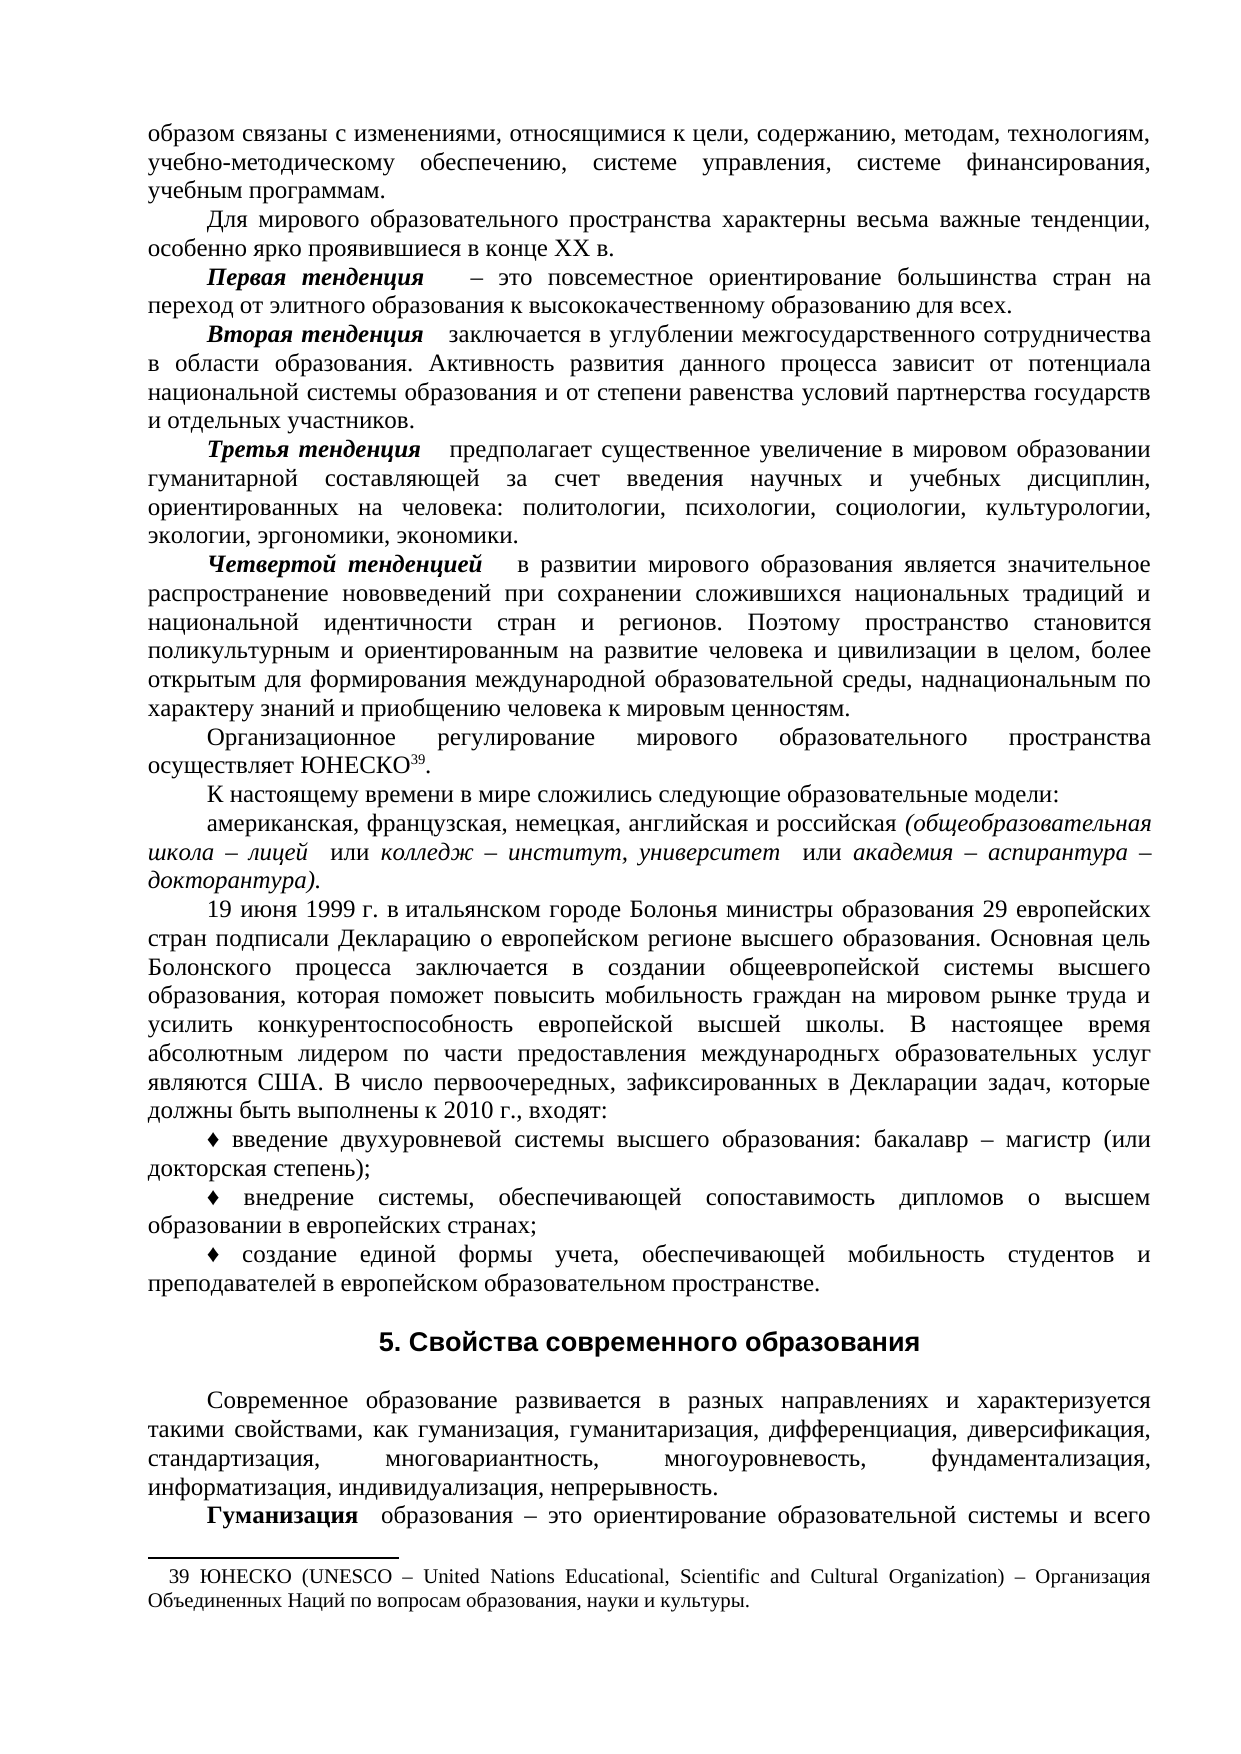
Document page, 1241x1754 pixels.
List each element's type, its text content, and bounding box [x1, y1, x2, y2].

text К настоящему времени в мире сложились следующие образовательные модели: [148, 779, 1152, 808]
text Для мирового образовательного пространства характерны весьма важные тенденции, особенно ярко проявившиеся в конце XX в. [148, 204, 1152, 262]
text ♦ введение двухуровневой системы высшего образования: бакалавр – магистр (или докторская степень); [148, 1124, 1152, 1182]
text ♦ внедрение системы, обеспечивающей сопоставимость дипломов о высшем образовании в европейских странах; [148, 1182, 1152, 1239]
text Организационное регулирование мирового образовательного пространства осуществляет ЮНЕСКО. [148, 722, 1152, 779]
text 19 июня . в итальянском городе Болонья министры образования 29 европейских стран подписали Декларацию о европейском регионе высшего образования. Основная цель Болонского процесса заключается в создании общеевропейской системы высшего образования, которая поможет повысить мобильность граждан на мировом рынке труда и усилить конкурентоспособность европейской высшей школы. В настоящее время абсолютным лидером по части предоставления международньгх образовательных услуг являются США. В число первоочередных, зафиксированных в Декларации задач, которые должны быть выполнены к ., входят: [148, 894, 1152, 1124]
text Четвертой тенденцией в развитии мирового образования является значительное распространение нововведений при сохранении сложившихся национальных традиций и национальной идентичности стран и регионов. Поэтому пространство становится поликультурным и ориентированным на развитие человека и цивилизации в целом, более открытым для формирования международной образовательной среды, наднациональным по характеру знаний и приобщению человека к мировым ценностям. [148, 549, 1152, 722]
text Третья тенденция предполагает существенное увеличение в мировом образовании гуманитарной составляющей за счет введения научных и учебных дисциплин, ориентированных на человека: политологии, психологии, социологии, культурологии, экологии, эргономики, экономики. [148, 434, 1152, 549]
text американская, французская, немецкая, английская и российская (общеобразовательная школа – лицей или колледж – институт, университет или академия – аспирантура – докторантура). [148, 808, 1152, 894]
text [148, 1501, 1152, 1529]
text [148, 118, 1152, 204]
text ♦ создание единой формы учета, обеспечивающей мобильность студентов и преподавателей в европейском образовательном пространстве. [148, 1239, 1152, 1297]
text Современное образование развивается в разных направлениях и характеризуется такими свойствами, как гуманизация, гуманитаризация, дифференциация, диверсификация, стандартизация, многовариантность, многоуровневость, фундаментализация, информатизация, индивидуализация, непрерывность. [148, 1386, 1152, 1501]
text Первая тенденция – это повсеместное ориентирование большинства стран на переход от элитного образования к высококачественному образованию для всех. [148, 262, 1152, 319]
subtitle 5. Свойства современного образования [148, 1326, 1152, 1357]
text Вторая тенденция заключается в углублении межгосударственного сотрудничества в области образования. Активность развития данного процесса зависит от потенциала национальной системы образования и от степени равенства условий партнерства государств и отдельных участников. [148, 319, 1152, 434]
